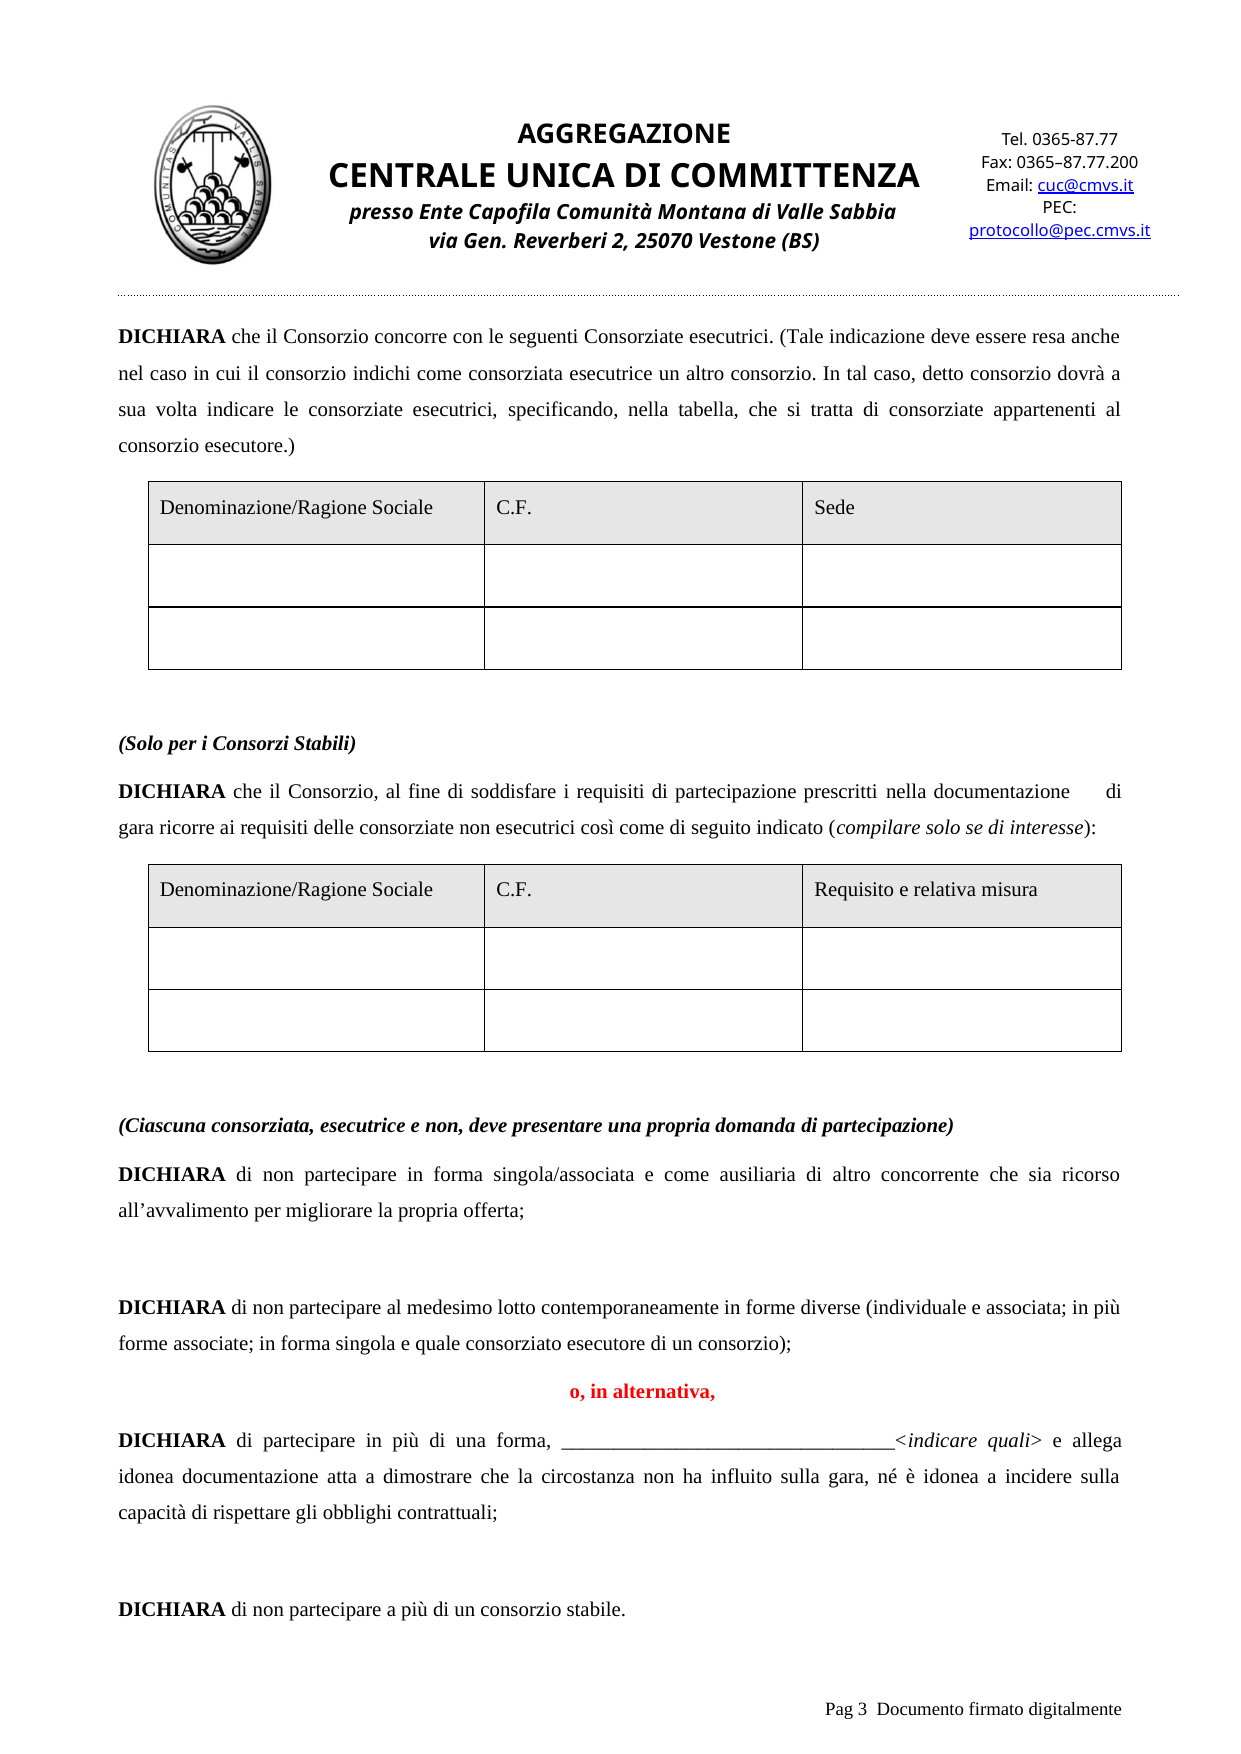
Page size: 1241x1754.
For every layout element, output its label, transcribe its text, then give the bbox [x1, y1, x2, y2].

table_cell [149, 928, 484, 989]
text DICHIARA che il Consorzio, al fine di soddisfare i requisiti di partecipazione prescritti nella documentazione di gara ricorre ai requisiti delle consorziate non esecutrici così come di seguito indicato (compilare solo se di interesse): [118, 779, 1122, 839]
table_header Denominazione/Ragione Sociale [149, 482, 484, 544]
picture [148, 97, 277, 272]
table_cell [485, 608, 802, 668]
table_cell [149, 608, 484, 668]
table_header Requisito e relativa misura [803, 865, 1121, 927]
table_cell [485, 928, 802, 989]
text o, in alternativa, [148, 1379, 1122, 1403]
text DICHIARA di non partecipare a più di un consorzio stabile. [118, 1597, 1122, 1621]
text DICHIARA di partecipare in più di una forma, ________________________________<indicare quali> e allega idonea documentazione atta a dimostrare che la circostanza non ha influito sulla gara, né è idonea a incidere sulla capacità di rispettare gli obblighi contrattuali; [118, 1428, 1122, 1524]
table_cell [803, 928, 1121, 989]
table_header C.F. [485, 865, 802, 927]
table_cell [803, 545, 1121, 606]
table_header C.F. [485, 482, 802, 544]
table_header Denominazione/Ragione Sociale [149, 865, 484, 927]
text DICHIARA che il Consorzio concorre con le seguenti Consorziate esecutrici. (Tale indicazione deve essere resa anche nel caso in cui il consorzio indichi come consorziata esecutrice un altro consorzio. In tal caso, detto consorzio dovrà a sua volta indicare le consorziate esecutrici, specificando, nella tabella, che si tratta di consorziate appartenenti al consorzio esecutore.) [118, 324, 1122, 457]
text (Ciascuna consorziata, esecutrice e non, deve presentare una propria domanda di partecipazione) [118, 1113, 1122, 1137]
text DICHIARA di non partecipare al medesimo lotto contemporaneamente in forme diverse (individuale e associata; in più forme associate; in forma singola e quale consorziato esecutore di un consorzio); [118, 1295, 1122, 1355]
table_cell [803, 608, 1121, 668]
text (Solo per i Consorzi Stabili) [118, 731, 1122, 755]
table_header Sede [803, 482, 1121, 544]
table_cell [149, 545, 484, 606]
text DICHIARA di non partecipare in forma singola/associata e come ausiliaria di altro concorrente che sia ricorso all’avvalimento per migliorare la propria offerta; [118, 1162, 1122, 1222]
table_cell [485, 545, 802, 606]
table_cell [149, 990, 484, 1051]
table_cell [803, 990, 1121, 1051]
table_cell [485, 990, 802, 1051]
